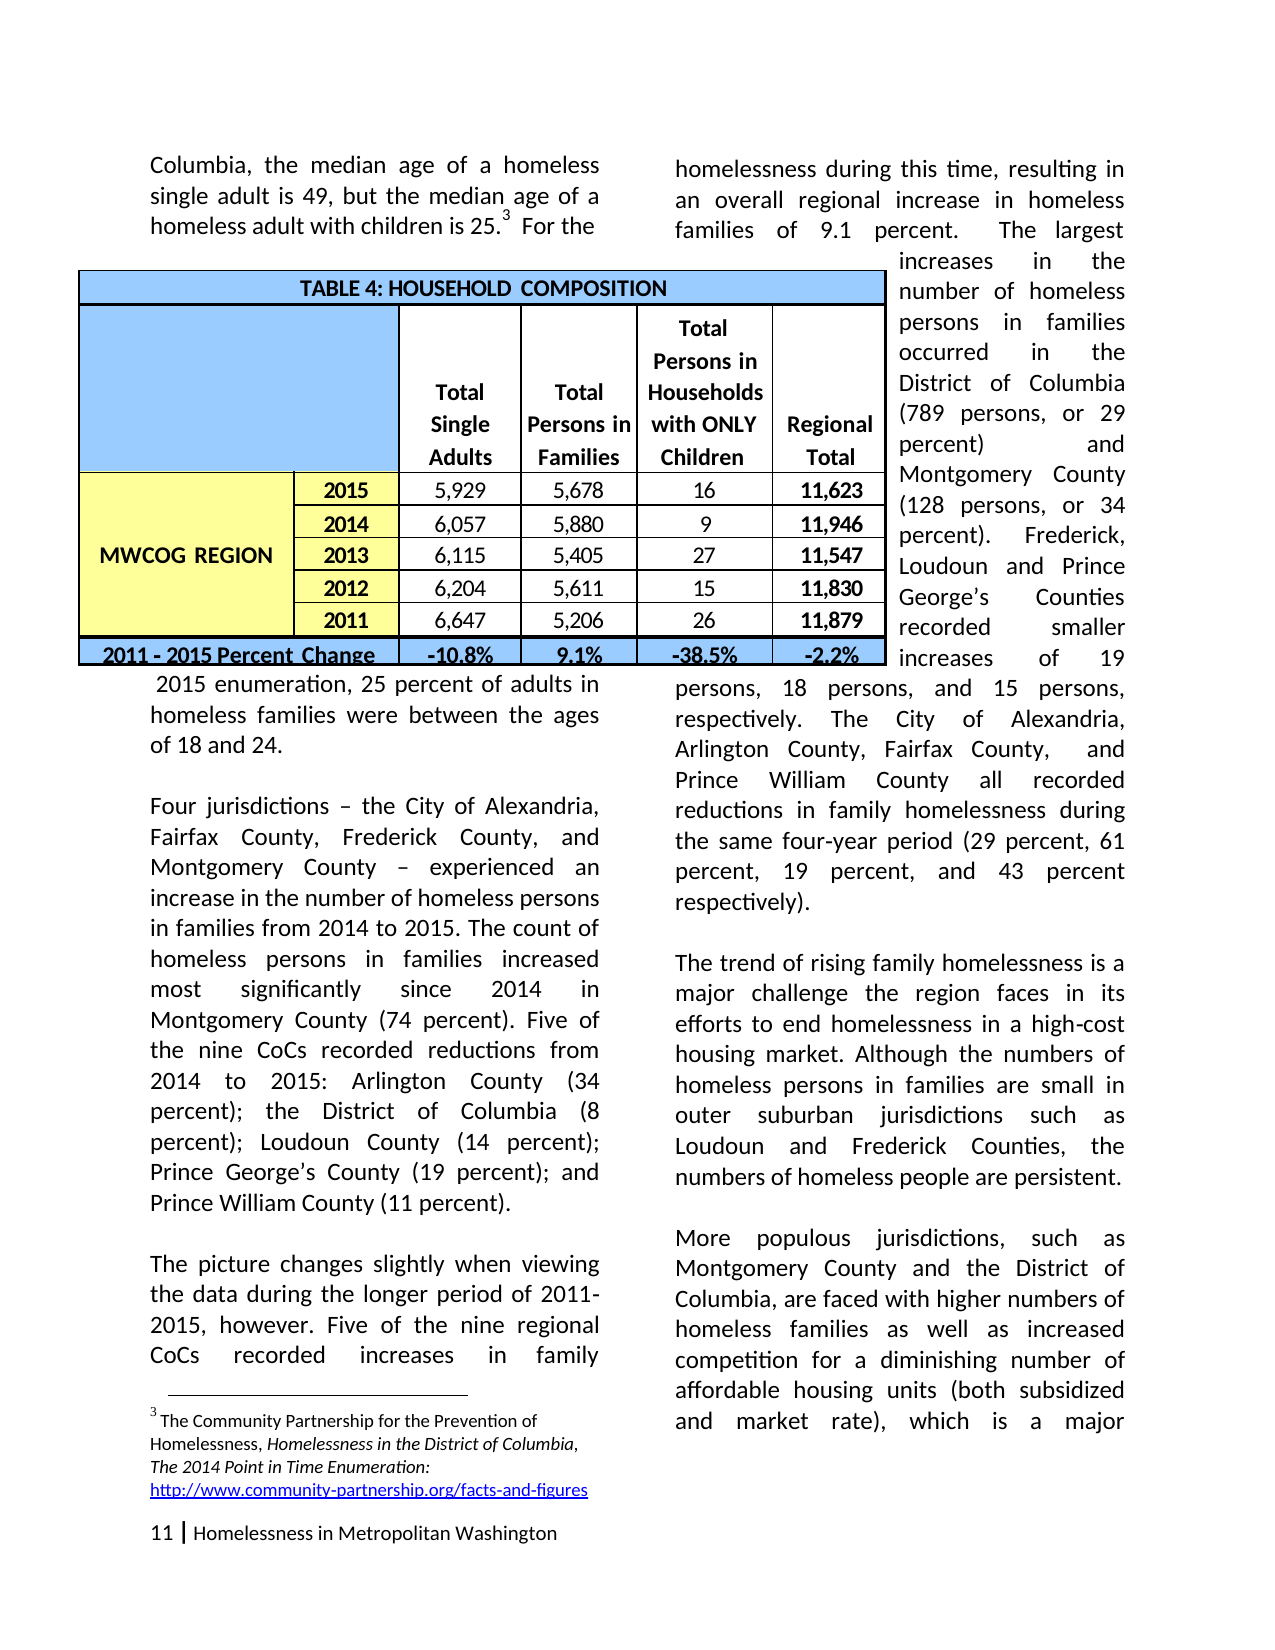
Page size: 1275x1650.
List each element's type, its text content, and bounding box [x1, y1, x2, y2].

text increases in the number of homeless persons in families occurred in the District of Columbia (789 persons, or 29 percent) and Montgomery County (128 persons, or 34 percent). Frederick, Loudoun and Prince George’s Counties [899, 245, 1125, 611]
text homelessness during this time, resulting in an overall regional increase in homeless families of 9.1 percent. The largest [675, 153, 1125, 245]
text The trend of rising family homelessness is a major challenge the region faces in its efforts to end homelessness in a high‐cost housing market. Although the numbers of homeless persons in families are small in outer suburban jurisdictions such as Loudoun and Frederick Counties, the numbers of homeless people are persistent. [675, 947, 1125, 1191]
text The picture changes slightly when viewing the data during the longer period of 2011‐ 2015, however. Five of the nine regional CoCs recorded increases in family [150, 1248, 600, 1370]
text Columbia, the median age of a homeless single adult is 49, but the median age of a homeless adult with children is 25.3 For the [150, 149, 600, 241]
text 3 The Community Partnership for the Prevention of Homelessness, Homelessness in the District of Columbia, The 2014 Point in Time Enumeration: http://www.community‐partnership.org/facts‐and‐figures [150, 1404, 600, 1501]
text 2015 enumeration, 25 percent of adults in homeless families were between the ages of 18 and 24. [150, 668, 600, 760]
text Four jurisdictions – the City of Alexandria, Fairfax County, Frederick County, and Montgomery County – experienced an increase in the number of homeless persons in families from 2014 to 2015. The count of homeless persons in families increased most significantly since 2014 in Montgomery County (74 percent). Five of the nine CoCs recorded reductions from 2014 to 2015: Arlington County (34 percent); the District of Columbia (8 percent); Loudoun County (14 percent); Prince George’s County (19 percent); and Prince William County (11 percent). [150, 790, 600, 1218]
text More populous jurisdictions, such as Montgomery County and the District of Columbia, are faced with higher numbers of homeless families as well as increased competition for a diminishing number of affordable housing units (both subsidized and market rate), which is a major [675, 1222, 1125, 1435]
text persons, 18 persons, and 15 persons, respectively. The City of Alexandria, Arlington County, Fairfax County, and Prince William County all recorded reductions in family homelessness during the same four‐year period (29 percent, 61 percent, 19 percent, and 43 percent respectively). [675, 672, 1126, 916]
text recorded smaller increases of 19 [899, 611, 1125, 672]
